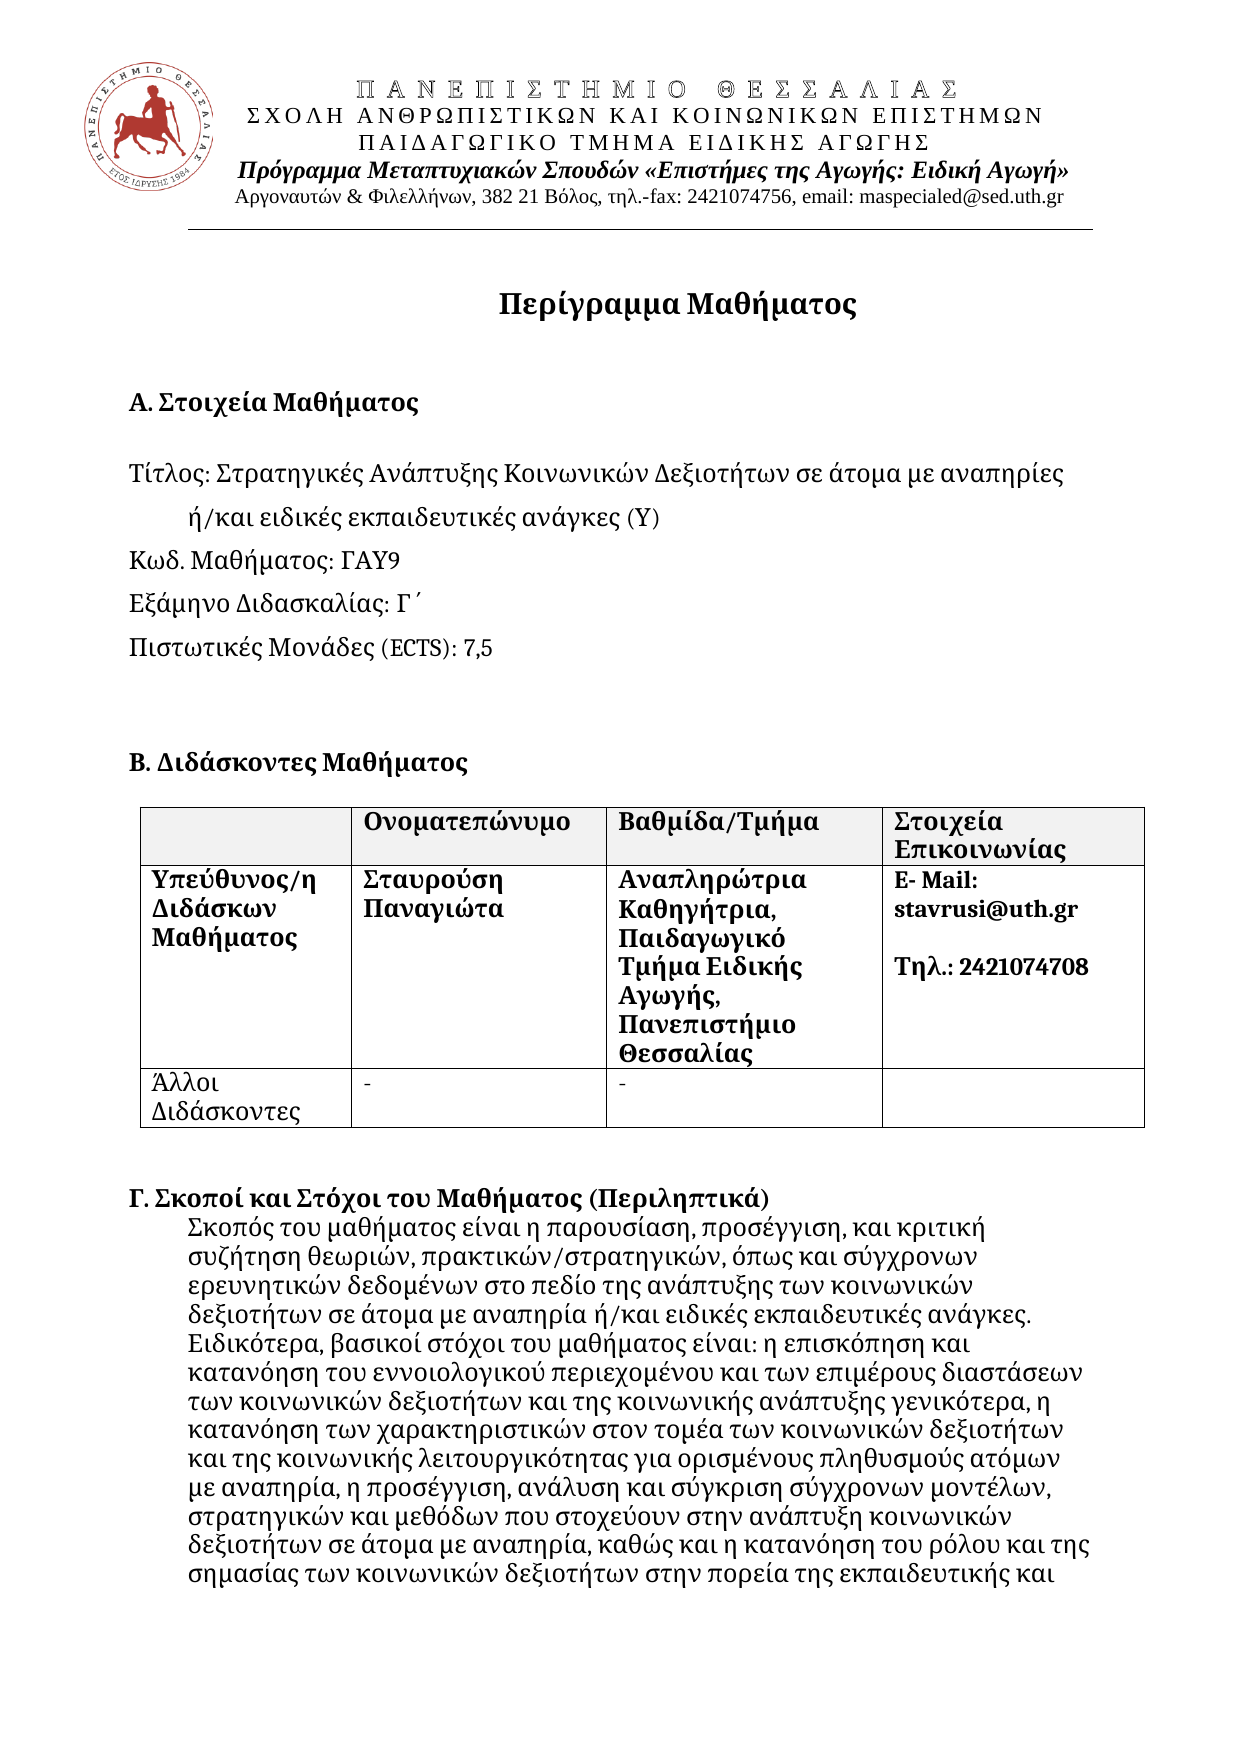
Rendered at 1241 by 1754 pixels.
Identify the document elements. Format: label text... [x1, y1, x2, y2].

text Γ. Σκοποί και Στόχοι του Μαθήματος (Περιληπτικά) [128, 1185, 1093, 1214]
text Αργοναυτών & Φιλελλήνων, 382 21 Βόλος, τηλ.-fax: 2421074756, email: maspecialed@sed.uth.gr [187, 184, 1093, 208]
table_cell Αναπληρώτρια Καθηγήτρια, Παιδαγωγικό Τμήμα Ειδικής Αγωγής, Πανεπιστήμιο Θεσσαλίας [607, 866, 882, 1068]
text Πιστωτικές Μονάδες (ECTS): 7,5 [128, 634, 1093, 662]
text Β. Διδάσκοντες Μαθήματος [128, 749, 1093, 778]
table_header Ονοματεπώνυμο [352, 808, 606, 865]
table_cell [883, 1069, 1144, 1127]
table_header Βαθμίδα/Τμήμα [607, 808, 882, 865]
table_cell Άλλοι Διδάσκοντες [141, 1069, 351, 1127]
table_cell Σταυρούση Παναγιώτα [352, 866, 606, 1068]
table_header Στοιχεία Επικοινωνίας [883, 808, 1144, 865]
text Εξάμηνο Διδασκαλίας: Γ΄ [128, 590, 1093, 619]
text ΠΑΙΔΑΓΩΓΙΚΟ ΤΜΗΜΑ ΕΙΔΙΚΗΣ ΑΓΩΓΗΣ [319, 129, 1093, 155]
text Α. Στοιχεία Μαθήματος [128, 388, 1093, 417]
picture [84, 62, 213, 191]
table_cell E- Mail: stavrusi@uth.gr Τηλ.: 2421074708 [883, 866, 1144, 1068]
table_cell - [352, 1069, 606, 1127]
text Κωδ. Μαθήματος: ΓΑΥ9 [128, 547, 1093, 575]
text ΠΑΝΕΠΙΣΤΗΜΙΟ ΘΕΣΣΑΛΙΑΣ [319, 74, 1093, 103]
table_header [141, 808, 351, 865]
table_cell Υπεύθυνος/η Διδάσκων Μαθήματος [141, 866, 351, 1068]
text Πρόγραμμα Μεταπτυχιακών Σπουδών «Επιστήμες της Αγωγής: Ειδική Αγωγή» [187, 155, 1093, 184]
text Περίγραμμα Μαθήματος [187, 288, 1093, 321]
text ΣΧΟΛΗ ΑΝΘΡΩΠΙΣΤΙΚΩΝ ΚΑΙ ΚΟΙΝΩΝΙΚΩΝ ΕΠΙΣΤΗΜΩΝ [187, 103, 1093, 129]
text Τίτλος: Στρατηγικές Ανάπτυξης Κοινωνικών Δεξιοτήτων σε άτομα με αναπηρίες ή/και ειδικές εκπαιδευτικές ανάγκες (Υ) [128, 460, 1093, 532]
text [187, 1214, 1093, 1589]
table_cell - [607, 1069, 882, 1127]
